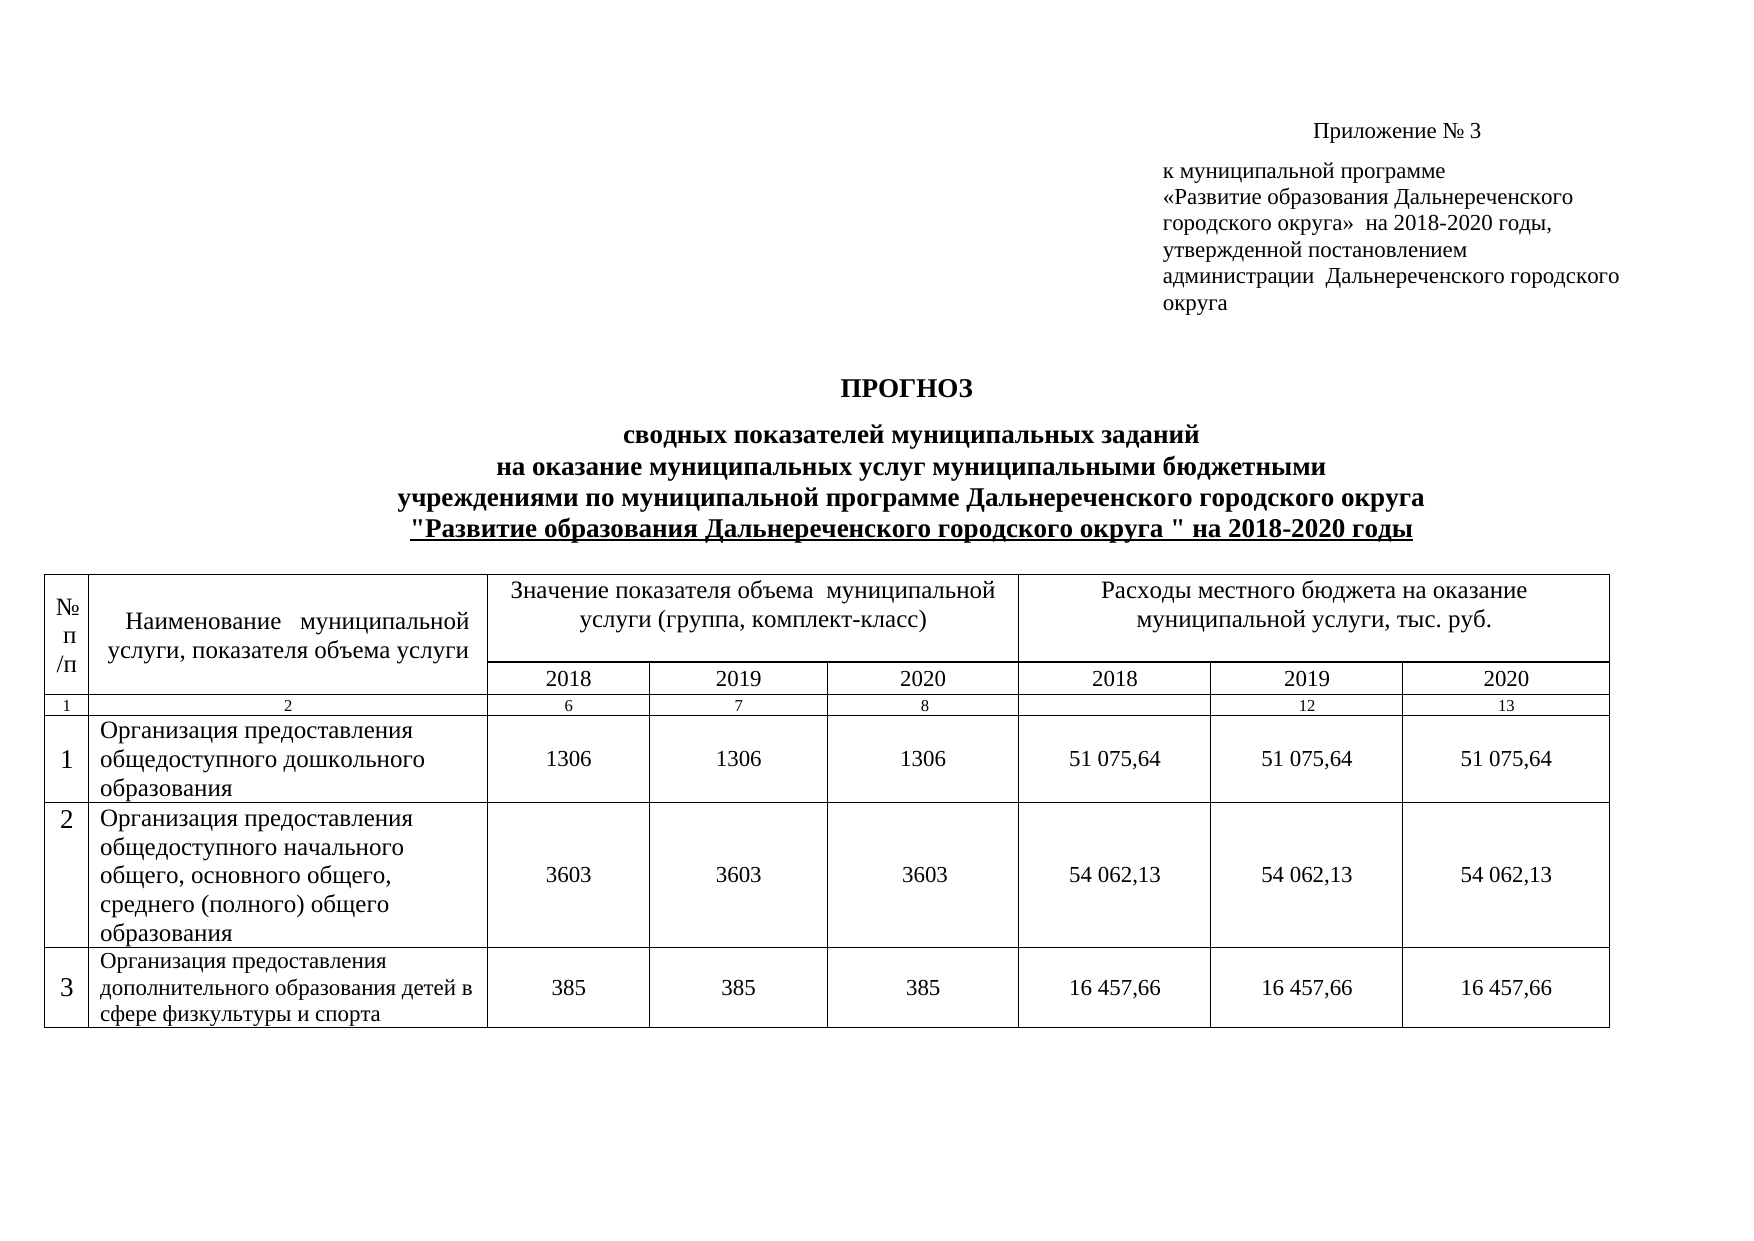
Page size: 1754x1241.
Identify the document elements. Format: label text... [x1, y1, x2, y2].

table_cell 1306 [828, 716, 1018, 802]
table_header № п/п [45, 575, 88, 694]
table_cell Организация предоставления дополнительного образования детей в сфере физкультуры и спорта [89, 948, 487, 1027]
table_cell 13 [1403, 695, 1609, 714]
table_cell 1 [45, 695, 88, 714]
table_header Расходы местного бюджета на оказание муниципальной услуги, тыс. руб. [1019, 575, 1609, 661]
table_cell 2 [89, 695, 487, 714]
table_cell 8 [828, 695, 1018, 714]
table_cell [1019, 695, 1210, 714]
table_cell 2019 [650, 663, 827, 694]
table_cell 1306 [650, 716, 827, 802]
table_cell 3 [45, 948, 88, 1027]
table_cell 3603 [488, 803, 649, 947]
table_cell 2018 [1019, 663, 1210, 694]
table_cell 7 [650, 695, 827, 714]
table_cell 1306 [488, 716, 649, 802]
table_cell 54 062,13 [1211, 803, 1402, 947]
table_cell 2 [45, 803, 88, 947]
table_cell 51 075,64 [1211, 716, 1402, 802]
text сводных показателей муниципальных заданий [157, 418, 1665, 450]
table_cell 16 457,66 [1403, 948, 1609, 1027]
table_cell 385 [828, 948, 1018, 1027]
table_cell 2018 [488, 663, 649, 694]
text ПРОГНОЗ [148, 372, 1665, 403]
text учреждениями по муниципальной программе Дальнереченского городского округа [157, 481, 1665, 512]
table_cell 51 075,64 [1403, 716, 1609, 802]
table_cell 16 457,66 [1211, 948, 1402, 1027]
table_cell 2019 [1211, 663, 1402, 694]
table_cell 12 [1211, 695, 1402, 714]
table_cell 54 062,13 [1019, 803, 1210, 947]
table_cell 1 [45, 716, 88, 802]
table_cell Организация предоставления общедоступного дошкольного образования [89, 716, 487, 802]
table_cell 2020 [828, 663, 1018, 694]
text "Развитие образования Дальнереченского городского округа " на 2018-2020 годы [157, 512, 1665, 543]
table_cell 16 457,66 [1019, 948, 1210, 1027]
table_cell 385 [650, 948, 827, 1027]
table_cell 51 075,64 [1019, 716, 1210, 802]
table_header Значение показателя объема муниципальной услуги (группа, комплект-класс) [488, 575, 1018, 661]
table_cell 54 062,13 [1403, 803, 1609, 947]
table_cell Организация предоставления общедоступного начального общего, основного общего, среднего (полного) общего образования [89, 803, 487, 947]
table_cell 3603 [650, 803, 827, 947]
table_cell 3603 [828, 803, 1018, 947]
text на оказание муниципальных услуг муниципальными бюджетными [157, 450, 1665, 481]
table_header Наименование муниципальной услуги, показателя объема услуги [89, 575, 487, 694]
table_header Приложение № 3 к муниципальной программе «Развитие образования Дальнереченского городского округа» на 2018-2020 годы, утвержденной постановлением администрации Дальнереченского городского округа [1148, 117, 1647, 341]
table_cell 385 [488, 948, 649, 1027]
table_cell 2020 [1403, 663, 1609, 694]
table_cell 6 [488, 695, 649, 714]
